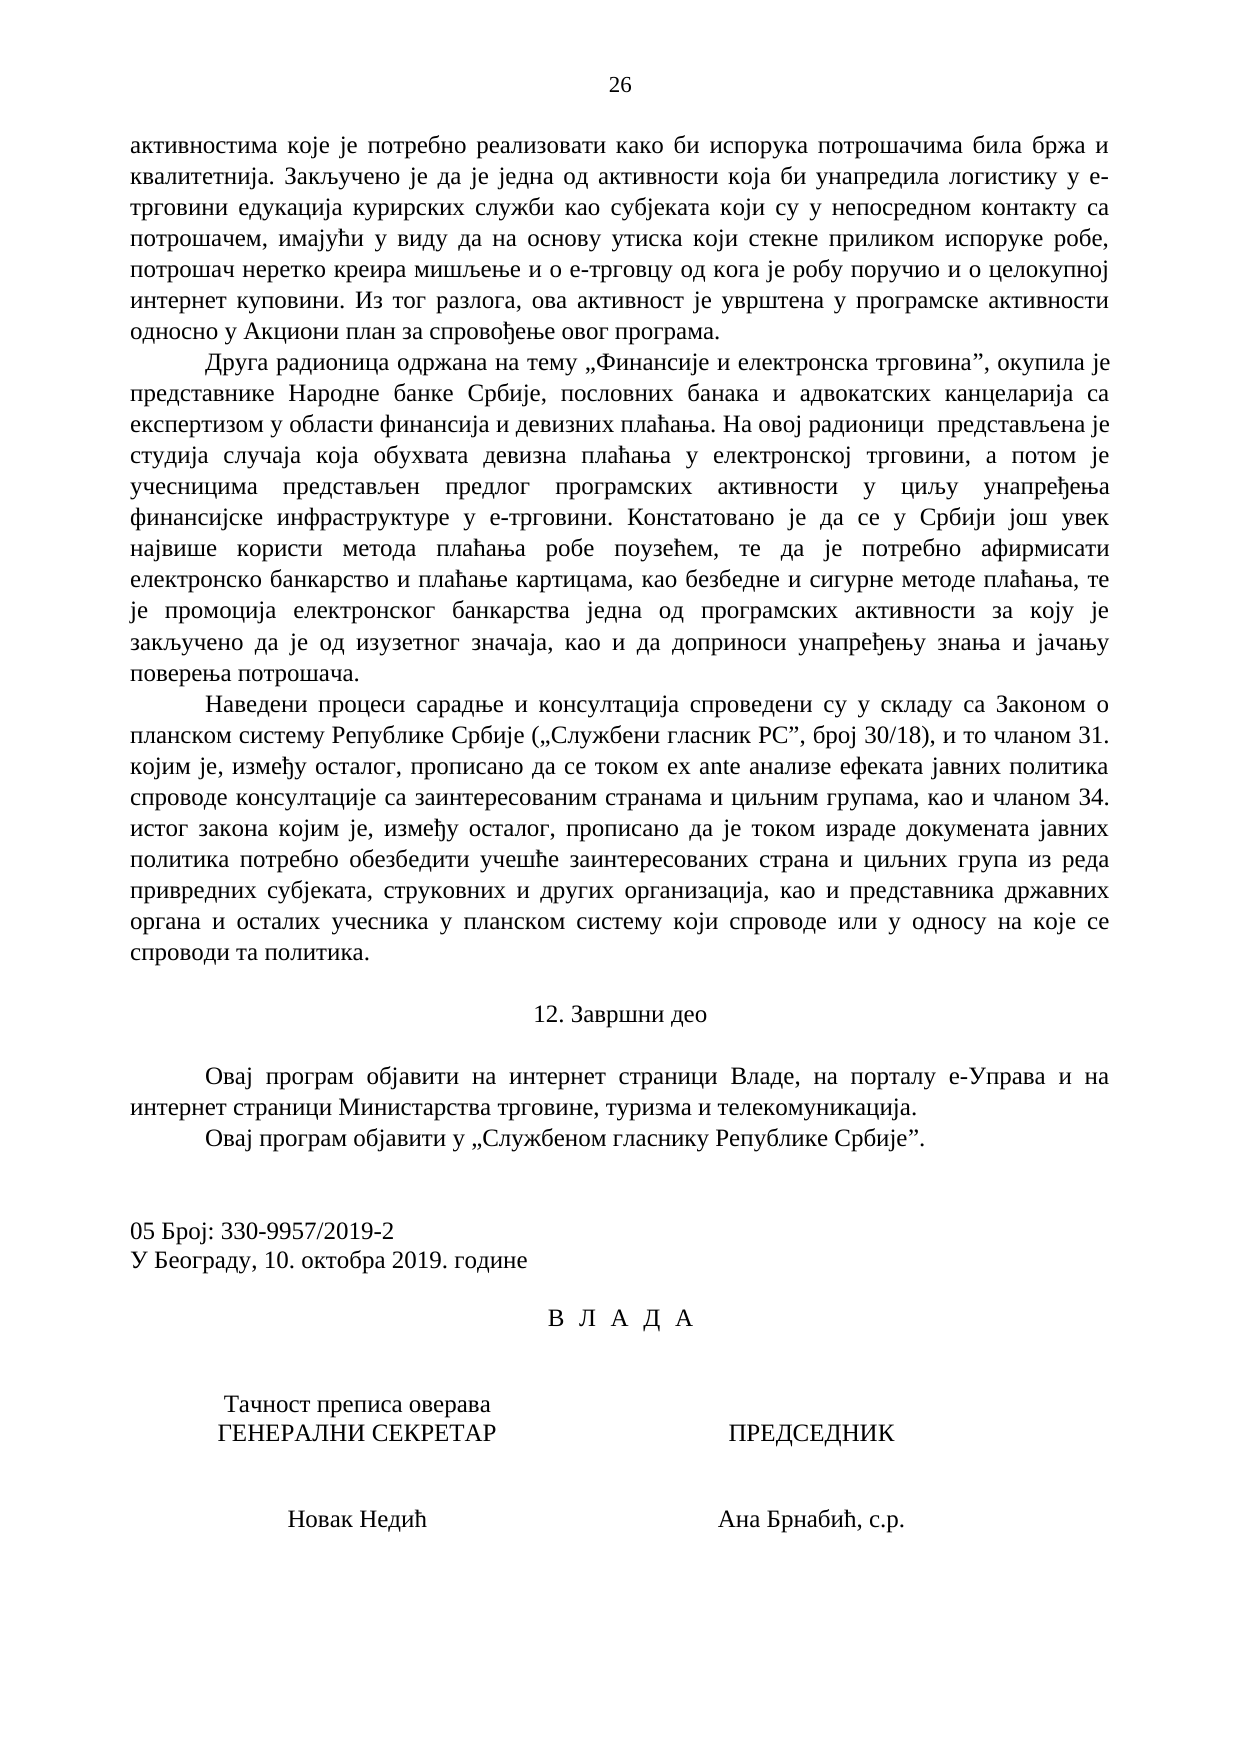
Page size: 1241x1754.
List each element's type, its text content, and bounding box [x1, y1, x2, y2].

table_header ПРЕДСЕДНИК Ана Брнабић, с.р. [584, 1389, 1038, 1533]
text Овај програм објавити на интернет страници Владе, на порталу е-Управа и на интернет страници Министарства трговине, туризма и телекомуникација. [130, 1061, 1110, 1121]
text В Л А Д А [130, 1303, 1110, 1331]
text Овај програм објавити у „Службеном гласнику Републике Србије”. [130, 1123, 1110, 1152]
text Наведени процеси сарадње и консултација спроведени су у складу са Законом о планском систему Републике Србије („Службени гласник РС”, број 30/18), и то чланом 31. којим је, између осталог, прописано да се током ex ante анализе ефеката јавних политика спроводе консултације са заинтересованим странама и циљним групама, као и чланом 34. истог закона којим је, између осталог, прописано да је током израде докумената јавних политика потребно обезбедити учешће заинтересованих страна и циљних група из реда привредних субјеката, струковних и других организација, као и представника државних органа и осталих учесника у планском систему који спроводе или у односу на које се спроводи та политика. [130, 689, 1110, 966]
table_header Тачност преписа оверава ГЕНЕРАЛНИ СЕКРЕТАР Новак Недић [130, 1389, 584, 1533]
text 05 Број: 330-9957/2019-2 [130, 1216, 1110, 1245]
text Друга радионица одржана на тему „Финансије и електронска трговина”, окупила је представнике Народне банке Србије, пословних банака и адвокатских канцеларија са експертизом у области финансија и девизних плаћања. На овој радионици представљена је студија случаја која обухвата девизна плаћања у електронској трговини, а потом је учесницима представљен предлог програмских активности у циљу унапређења финансијске инфраструктуре у е-трговини. Констатовано је да се у Србији још увек највише користи метода плаћања робе поузећем, те да је потребно афирмисати електронско банкарство и плаћање картицама, као безбедне и сигурне методе плаћања, те је промоција електронског банкарства једна од програмских активности за коју је закључено да је од изузетног значаја, као и да доприноси унапређењу знања и јачању поверења потрошача. [130, 347, 1110, 686]
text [130, 130, 1110, 345]
text У Београду, 10. октобра 2019. године [130, 1245, 1110, 1274]
text 12. Завршни део [130, 999, 1110, 1028]
